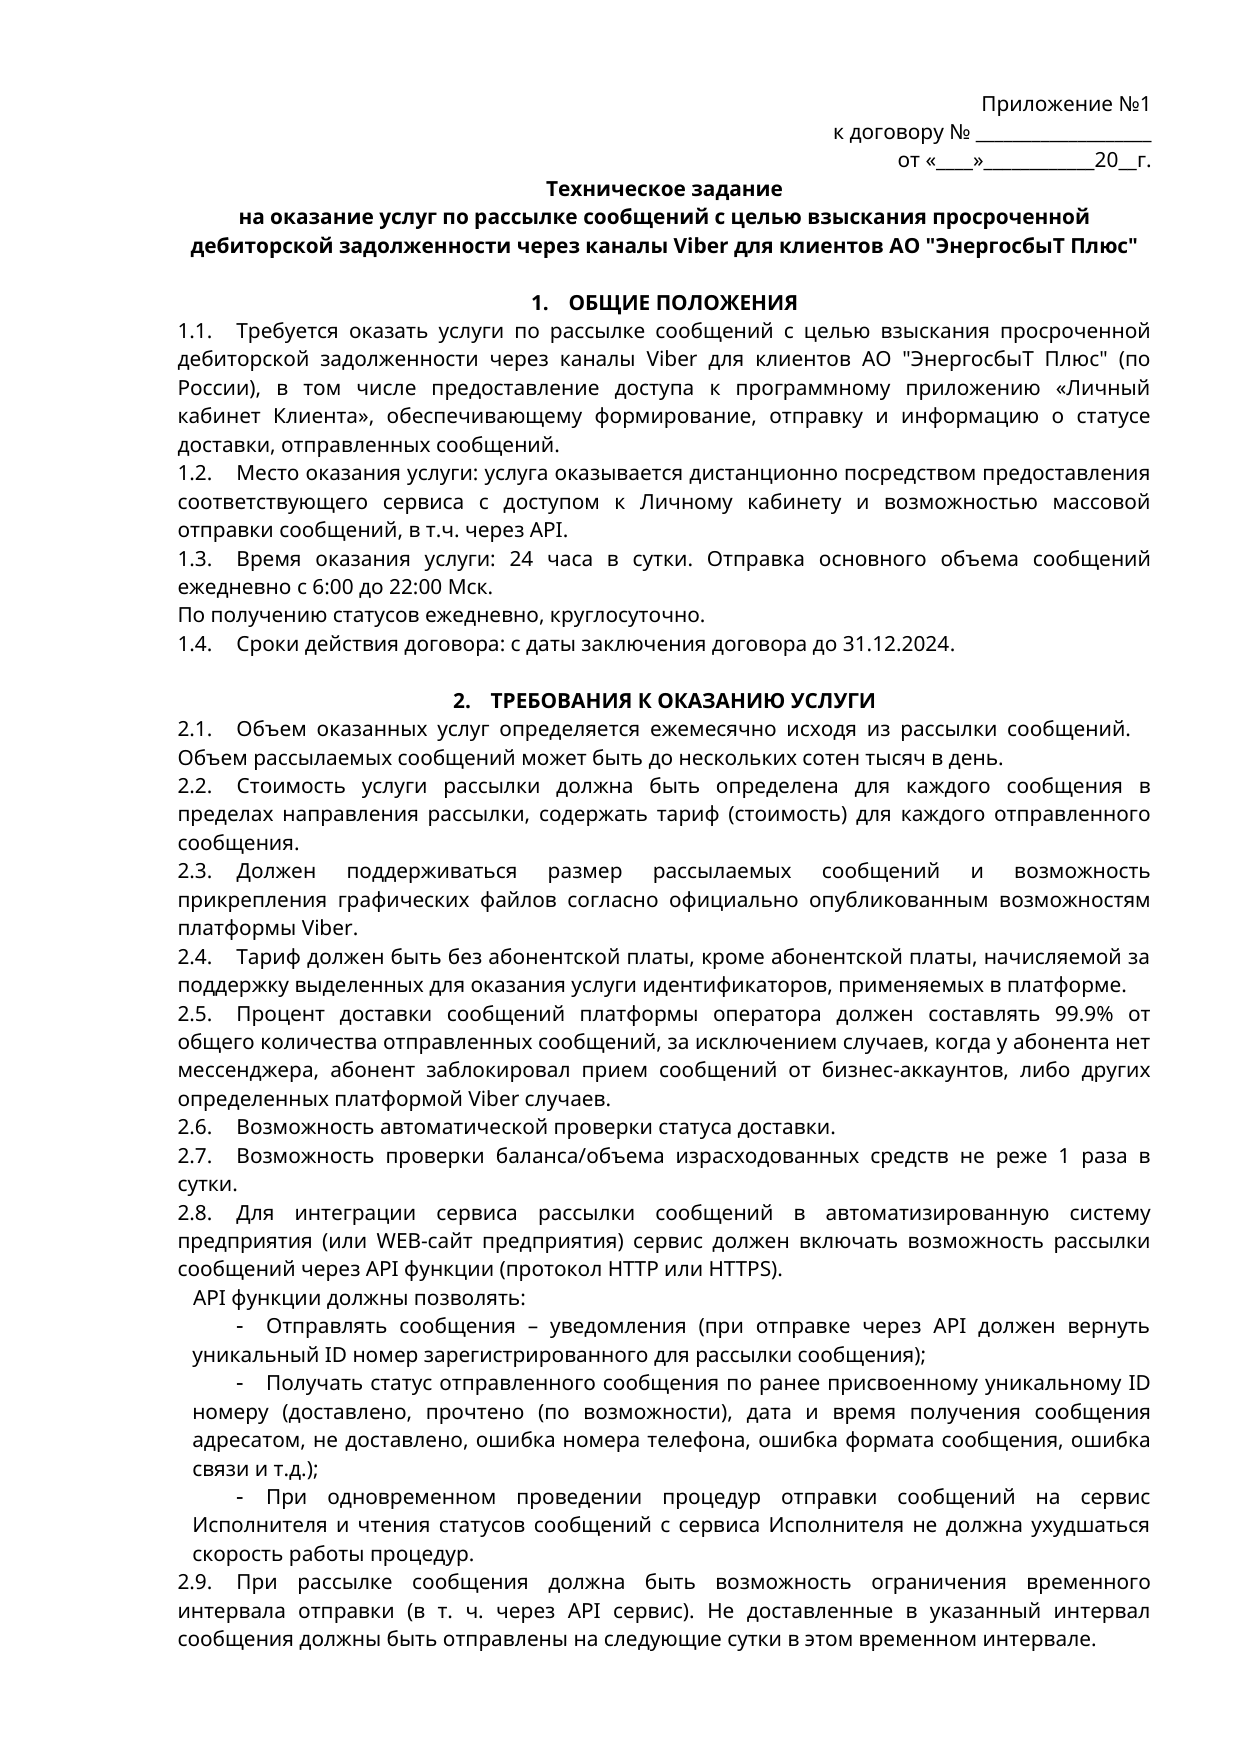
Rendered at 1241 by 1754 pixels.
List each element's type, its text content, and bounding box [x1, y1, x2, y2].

list Для интеграции сервиса рассылки сообщений в автоматизированную систему предприятия (или WEB-сайт предприятия) сервис должен включать возможность рассылки сообщений через API функции (протокол HTTP или HTTPS). [177, 1198, 1152, 1283]
list Получать статус отправленного сообщения по ранее присвоенному уникальному ID номеру (доставлено, прочтено (по возможности), дата и время получения сообщения адресатом, не доставлено, ошибка номера телефона, ошибка формата сообщения, ошибка связи и т.д.); [192, 1368, 1152, 1482]
list Отправлять сообщения – уведомления (при отправке через API должен вернуть уникальный ID номер зарегистрированного для рассылки сообщения); [192, 1311, 1152, 1368]
text на оказание услуг по рассылке сообщений с целью взыскания просроченной дебиторской задолженности через каналы Viber для клиентов АО "ЭнергосбыТ Плюс" [177, 202, 1152, 259]
list Возможность автоматической проверки статуса доставки. [177, 1112, 1152, 1141]
text к договору № ___________________ [177, 117, 1152, 146]
list Должен поддерживаться размер рассылаемых сообщений и возможность прикрепления графических файлов согласно официально опубликованным возможностям платформы Viber. [177, 856, 1152, 942]
list При одновременном проведении процедур отправки сообщений на сервис Исполнителя и чтения статусов сообщений с сервиса Исполнителя не должна ухудшаться скорость работы процедур. [192, 1482, 1152, 1567]
subtitle ТРЕБОВАНИЯ К ОКАЗАНИЮ УСЛУГИ [177, 686, 1152, 714]
text По получению статусов ежедневно, круглосуточно. [177, 601, 1152, 629]
list Место оказания услуги: услуга оказывается дистанционно посредством предоставления соответствующего сервиса с доступом к Личному кабинету и возможностью массовой отправки сообщений, в т.ч. через API. [177, 458, 1152, 544]
list Возможность проверки баланса/объема израсходованных средств не реже 1 раза в сутки. [177, 1141, 1152, 1198]
list Объем оказанных услуг определяется ежемесячно исходя из рассылки сообщений. Объем рассылаемых сообщений может быть до нескольких сотен тысяч в день. [177, 714, 1152, 771]
subtitle ОБЩИЕ ПОЛОЖЕНИЯ [177, 288, 1152, 316]
list Требуется оказать услуги по рассылке сообщений с целью взыскания просроченной дебиторской задолженности через каналы Viber для клиентов АО "ЭнергосбыТ Плюс" (по России), в том числе предоставление доступа к программному приложению «Личный кабинет Клиента», обеспечивающему формирование, отправку и информацию о статусе доставки, отправленных сообщений. [177, 316, 1152, 458]
list Процент доставки сообщений платформы оператора должен составлять 99.9% от общего количества отправленных сообщений, за исключением случаев, когда у абонента нет мессенджера, абонент заблокировал прием сообщений от бизнес-аккаунтов, либо других определенных платформой Viber случаев. [177, 999, 1152, 1112]
list Стоимость услуги рассылки должна быть определена для каждого сообщения в пределах направления рассылки, содержать тариф (стоимость) для каждого отправленного сообщения. [177, 771, 1152, 856]
list Сроки действия договора: с даты заключения договора до 31.12.2024. [177, 629, 1152, 657]
text Приложение №1 [177, 89, 1152, 117]
text от «____»____________20__г. [177, 146, 1152, 174]
list При рассылке сообщения должна быть возможность ограничения временного интервала отправки (в т. ч. через API сервис). Не доставленные в указанный интервал сообщения должны быть отправлены на следующие сутки в этом временном интервале. [177, 1567, 1152, 1653]
list Тариф должен быть без абонентской платы, кроме абонентской платы, начисляемой за поддержку выделенных для оказания услуги идентификаторов, применяемых в платформе. [177, 942, 1152, 999]
text Техническое задание [177, 174, 1152, 202]
text API функции должны позволять: [177, 1283, 1152, 1311]
list Время оказания услуги: 24 часа в сутки. Отправка основного объема сообщений ежедневно с 6:00 до 22:00 Мск. [177, 544, 1152, 601]
